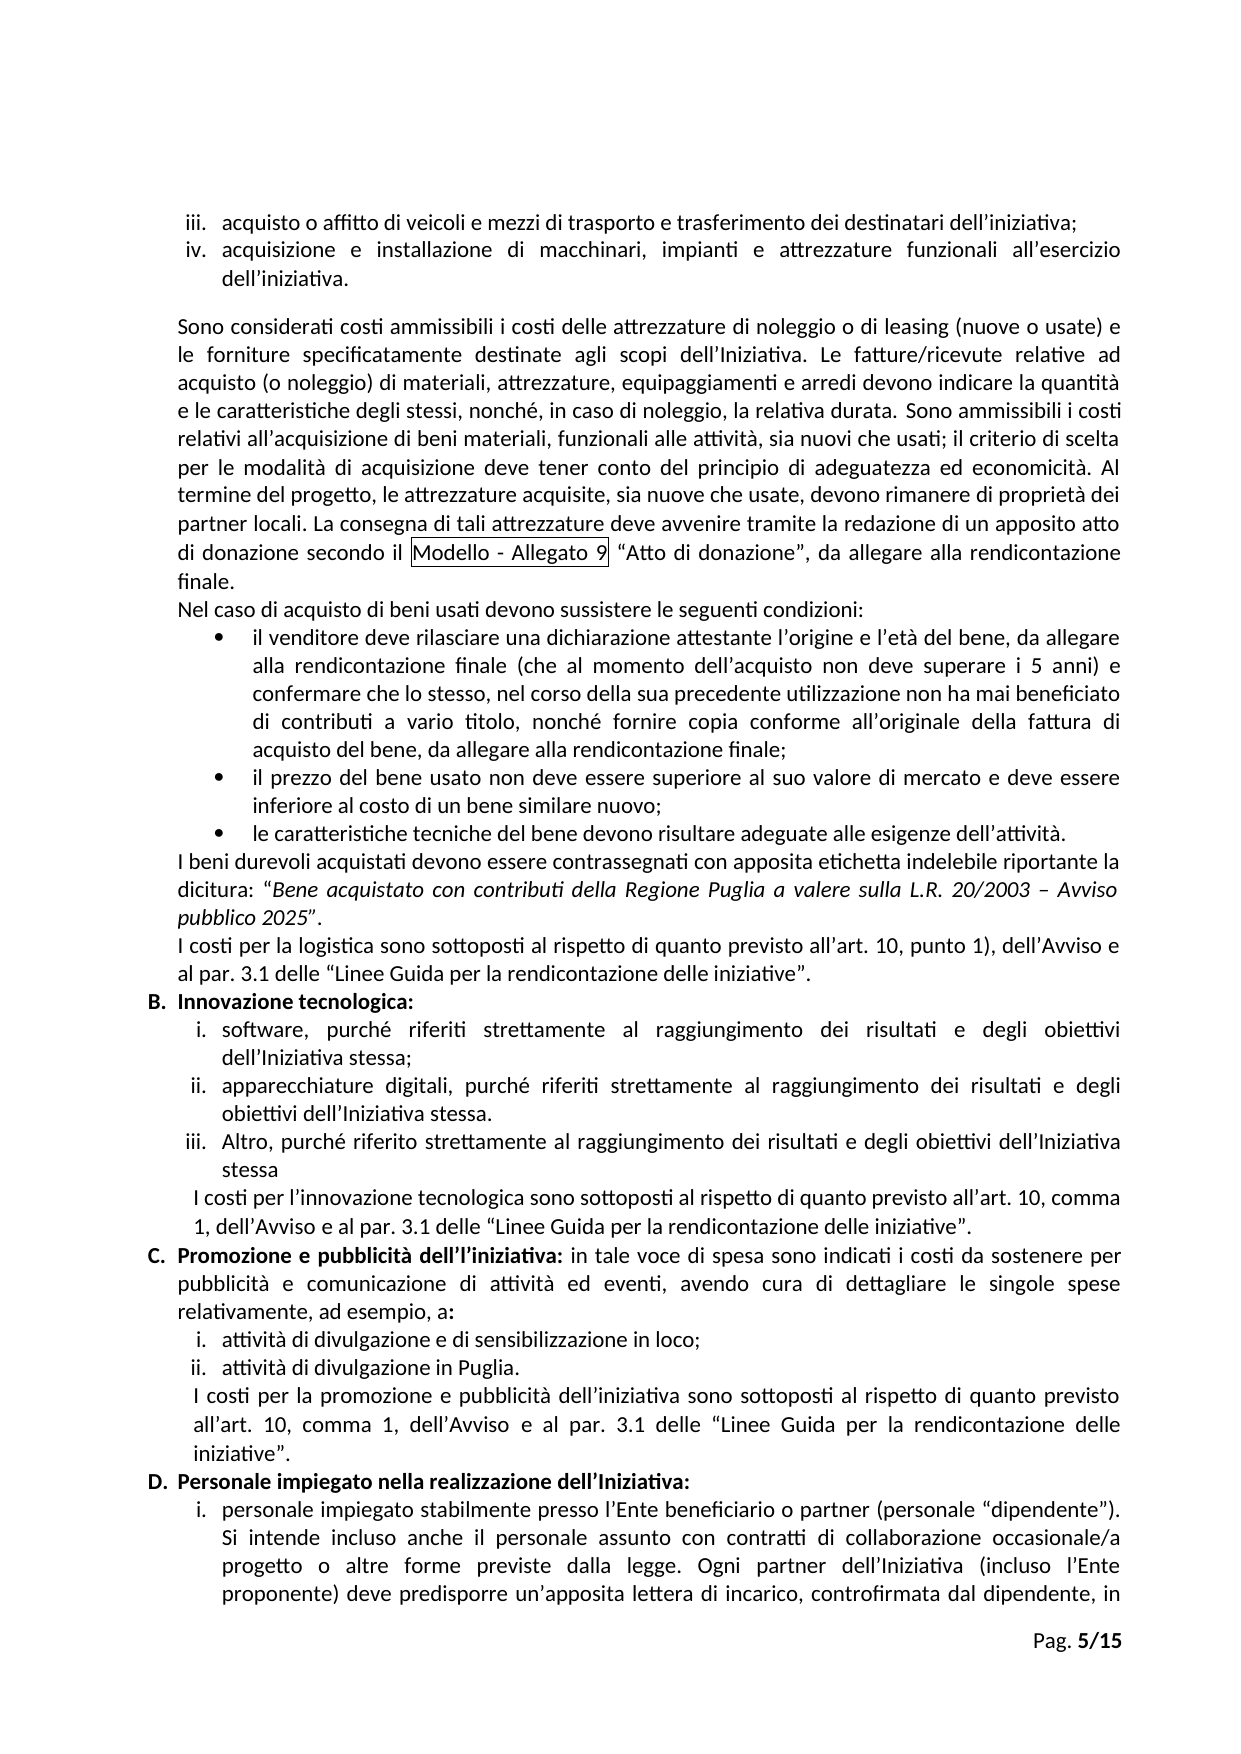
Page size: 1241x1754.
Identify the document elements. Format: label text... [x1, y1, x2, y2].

list acquisizione e installazione di macchinari, impianti e attrezzature funzionali all’esercizio dell’iniziativa. [207, 236, 1122, 292]
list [207, 1495, 1122, 1607]
list I costi per l’innovazione tecnologica sono sottoposti al rispetto di quanto previsto all’art. 10, comma 1, dell’Avviso e al par. 3.1 delle “Linee Guida per la rendicontazione delle iniziative”. [193, 1183, 1122, 1241]
list I costi per la logistica sono sottoposti al rispetto di quanto previsto all’art. 10, punto 1), dell’Avviso e al par. 3.1 delle “Linee Guida per la rendicontazione delle iniziative”. [177, 931, 1122, 987]
list attività di divulgazione in Puglia. [207, 1353, 1122, 1381]
list le caratteristiche tecniche del bene devono risultare adeguate alle esigenze dell’attività. [215, 819, 1122, 847]
list software, purché riferiti strettamente al raggiungimento dei risultati e degli obiettivi dell’Iniziativa stessa; [207, 1015, 1122, 1071]
list apparecchiature digitali, purché riferiti strettamente al raggiungimento dei risultati e degli obiettivi dell’Iniziativa stessa. [207, 1071, 1122, 1127]
text I beni durevoli acquistati devono essere contrassegnati con apposita etichetta indelebile riportante la dicitura: “Bene acquistato con contributi della Regione Puglia a valere sulla L.R. 20/2003 – Avviso pubblico 2025”. [177, 847, 1122, 931]
list acquisto o affitto di veicoli e mezzi di trasporto e trasferimento dei destinatari dell’iniziativa; [207, 208, 1122, 236]
list I costi per la promozione e pubblicità dell’iniziativa sono sottoposti al rispetto di quanto previsto all’art. 10, comma 1, dell’Avviso e al par. 3.1 delle “Linee Guida per la rendicontazione delle iniziative”. [193, 1381, 1122, 1467]
text Nel caso di acquisto di beni usati devono sussistere le seguenti condizioni: [177, 595, 1122, 623]
list Altro, purché riferito strettamente al raggiungimento dei risultati e degli obiettivi dell’Iniziativa stessa [207, 1127, 1122, 1183]
list Innovazione tecnologica: [148, 987, 1122, 1015]
list attività di divulgazione e di sensibilizzazione in loco; [207, 1325, 1122, 1353]
list il venditore deve rilasciare una dichiarazione attestante l’origine e l’età del bene, da allegare alla rendicontazione finale (che al momento dell’acquisto non deve superare i 5 anni) e confermare che lo stesso, nel corso della sua precedente utilizzazione non ha mai beneficiato di contributi a vario titolo, nonché fornire copia conforme all’originale della fattura di acquisto del bene, da allegare alla rendicontazione finale; [215, 623, 1122, 763]
list Personale impiegato nella realizzazione dell’Iniziativa: [148, 1467, 1122, 1495]
text Sono considerati costi ammissibili i costi delle attrezzature di noleggio o di leasing (nuove o usate) e le forniture specificatamente destinate agli scopi dell’Iniziativa. Le fatture/ricevute relative ad acquisto (o noleggio) di materiali, attrezzature, equipaggiamenti e arredi devono indicare la quantità e le caratteristiche degli stessi, nonché, in caso di noleggio, la relativa durata. Sono ammissibili i costi relativi all’acquisizione di beni materiali, funzionali alle attività, sia nuovi che usati; il criterio di scelta per le modalità di acquisizione deve tener conto del principio di adeguatezza ed economicità. Al termine del progetto, le attrezzature acquisite, sia nuove che usate, devono rimanere di proprietà dei partner locali. La consegna di tali attrezzature deve avvenire tramite la redazione di un apposito atto di donazione secondo il Modello - Allegato 9 “Atto di donazione”, da allegare alla rendicontazione finale. [177, 312, 1122, 595]
list Promozione e pubblicità dell’l’iniziativa: in tale voce di spesa sono indicati i costi da sostenere per pubblicità e comunicazione di attività ed eventi, avendo cura di dettagliare le singole spese relativamente, ad esempio, a: [148, 1241, 1122, 1325]
list il prezzo del bene usato non deve essere superiore al suo valore di mercato e deve essere inferiore al costo di un bene similare nuovo; [215, 763, 1122, 819]
